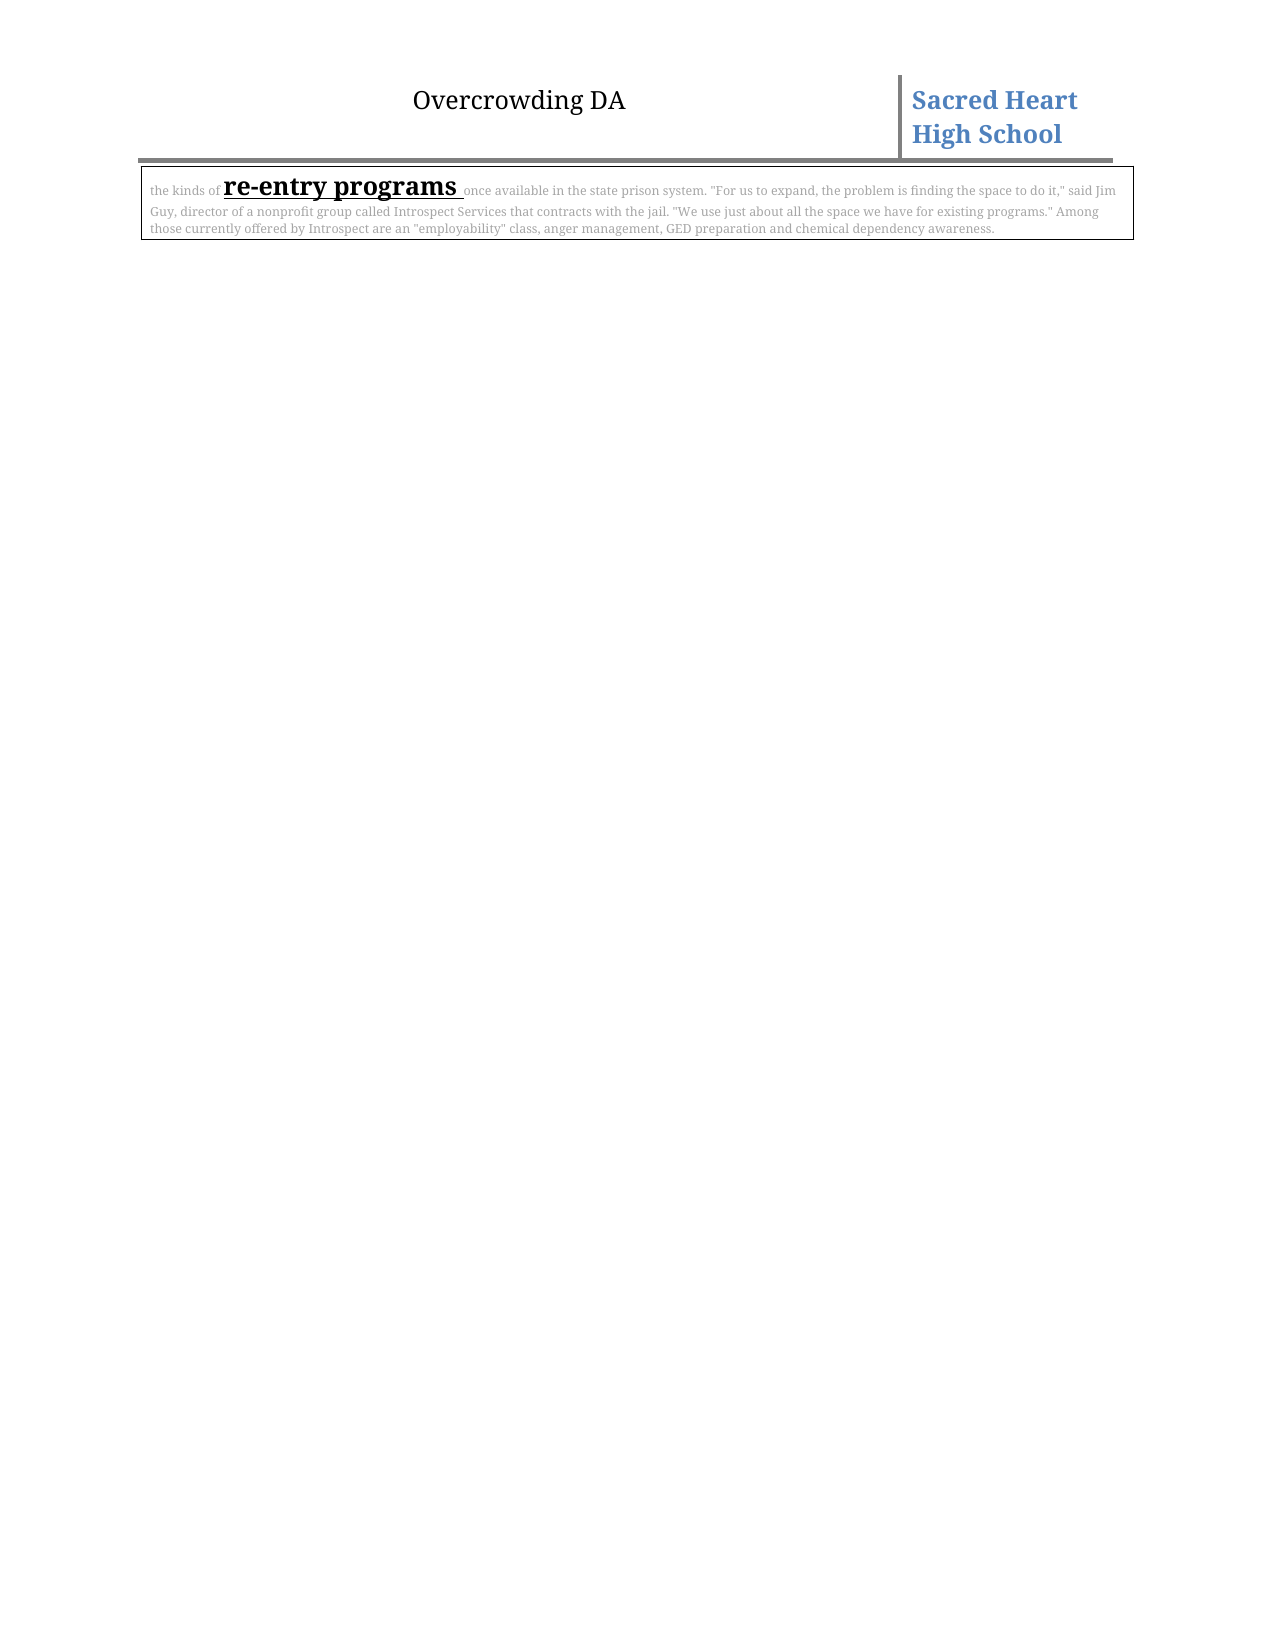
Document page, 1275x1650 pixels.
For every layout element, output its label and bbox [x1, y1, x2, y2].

text [142, 167, 1133, 239]
